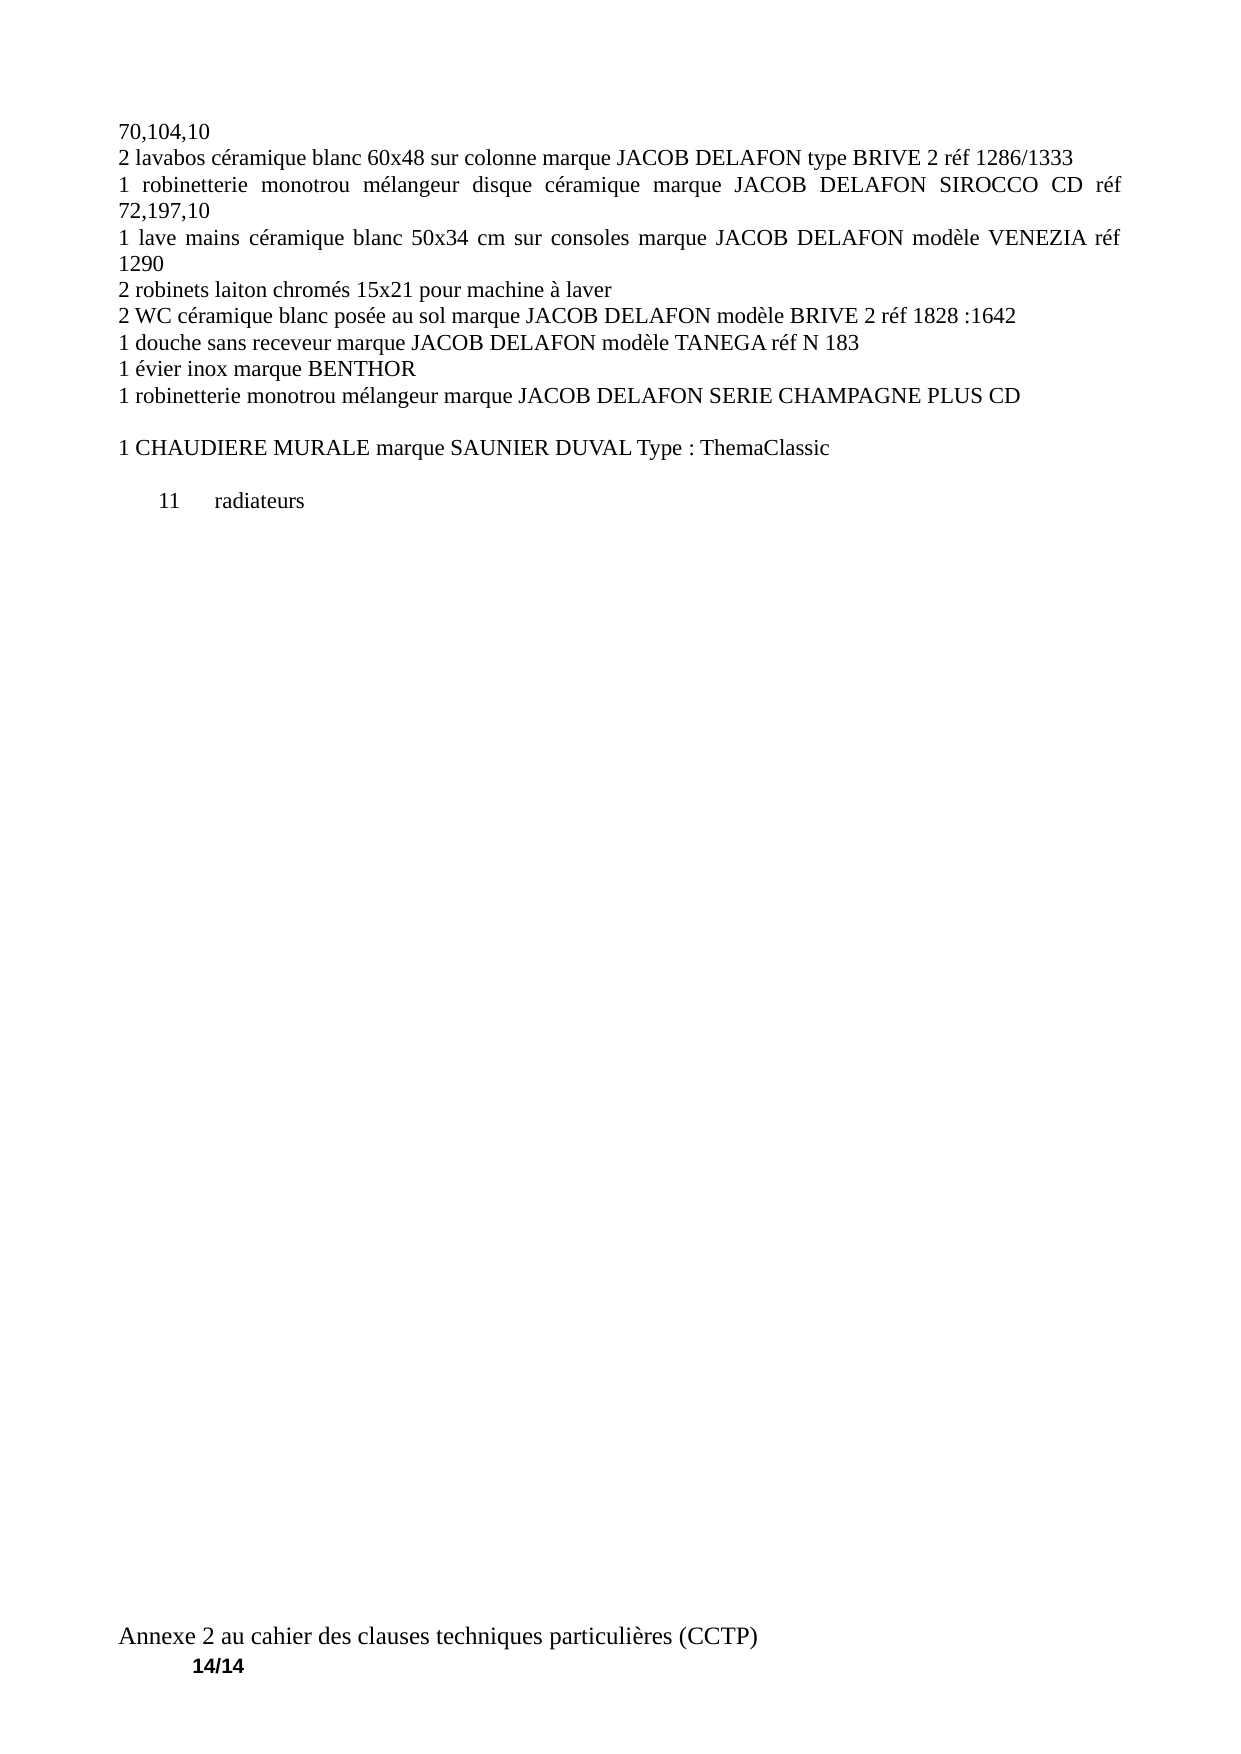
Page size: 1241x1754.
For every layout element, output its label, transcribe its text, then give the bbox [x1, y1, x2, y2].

text 1 robinetterie monotrou mélangeur marque JACOB DELAFON SERIE CHAMPAGNE PLUS CD [118, 382, 1122, 408]
text 1 robinetterie monotrou mélangeur disque céramique marque JACOB DELAFON SIROCCO CD réf 72,197,10 [118, 171, 1122, 223]
text 1 douche sans receveur marque JACOB DELAFON modèle TANEGA réf N 183 [118, 329, 1122, 355]
text 2 robinets laiton chromés 15x21 pour machine à laver [118, 276, 1122, 303]
text 2 WC céramique blanc posée au sol marque JACOB DELAFON modèle BRIVE 2 réf 1828 :1642 [118, 303, 1122, 329]
text 11 radiateurs [118, 487, 1122, 513]
text 1 CHAUDIERE MURALE marque SAUNIER DUVAL Type : ThemaClassic [118, 434, 1122, 461]
text 1 lave mains céramique blanc 50x34 cm sur consoles marque JACOB DELAFON modèle VENEZIA réf 1290 [118, 223, 1122, 276]
text 2 lavabos céramique blanc 60x48 sur colonne marque JACOB DELAFON type BRIVE 2 réf 1286/1333 [118, 144, 1122, 171]
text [118, 118, 1122, 144]
text 1 évier inox marque BENTHOR [118, 355, 1122, 382]
